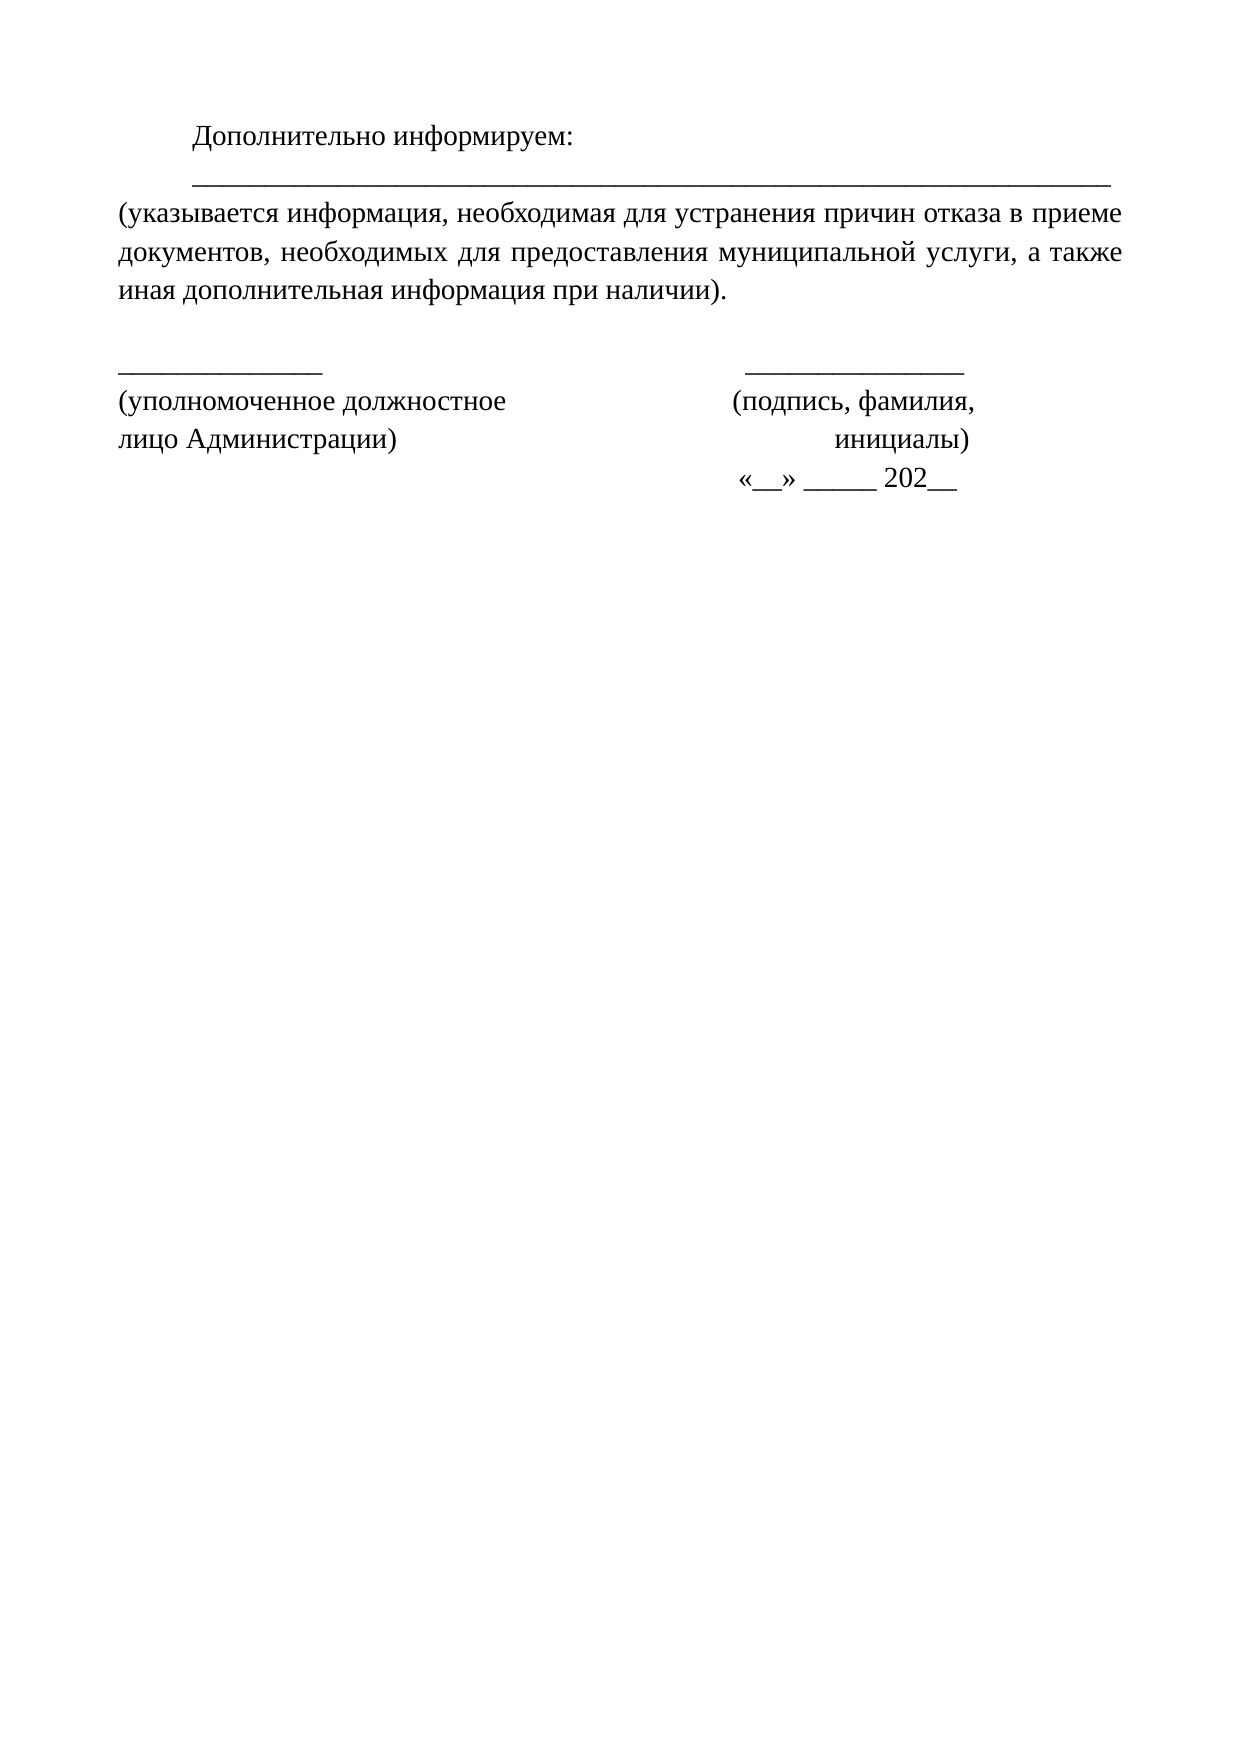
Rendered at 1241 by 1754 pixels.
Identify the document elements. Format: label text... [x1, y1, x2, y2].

text лицо Администрации) инициалы) [118, 421, 1122, 455]
text Дополнительно информируем: [118, 118, 1122, 152]
text ______________ _______________ [118, 344, 1122, 378]
text (уполномоченное должностное (подпись, фамилия, [118, 383, 1122, 416]
text «__» _____ 202__ [118, 460, 1122, 493]
text _______________________________________________________________ (указывается информация, необходимая для устранения причин отказа в приеме документов, необходимых для предоставления муниципальной услуги, а также иная дополнительная информация при наличии). [118, 157, 1122, 306]
